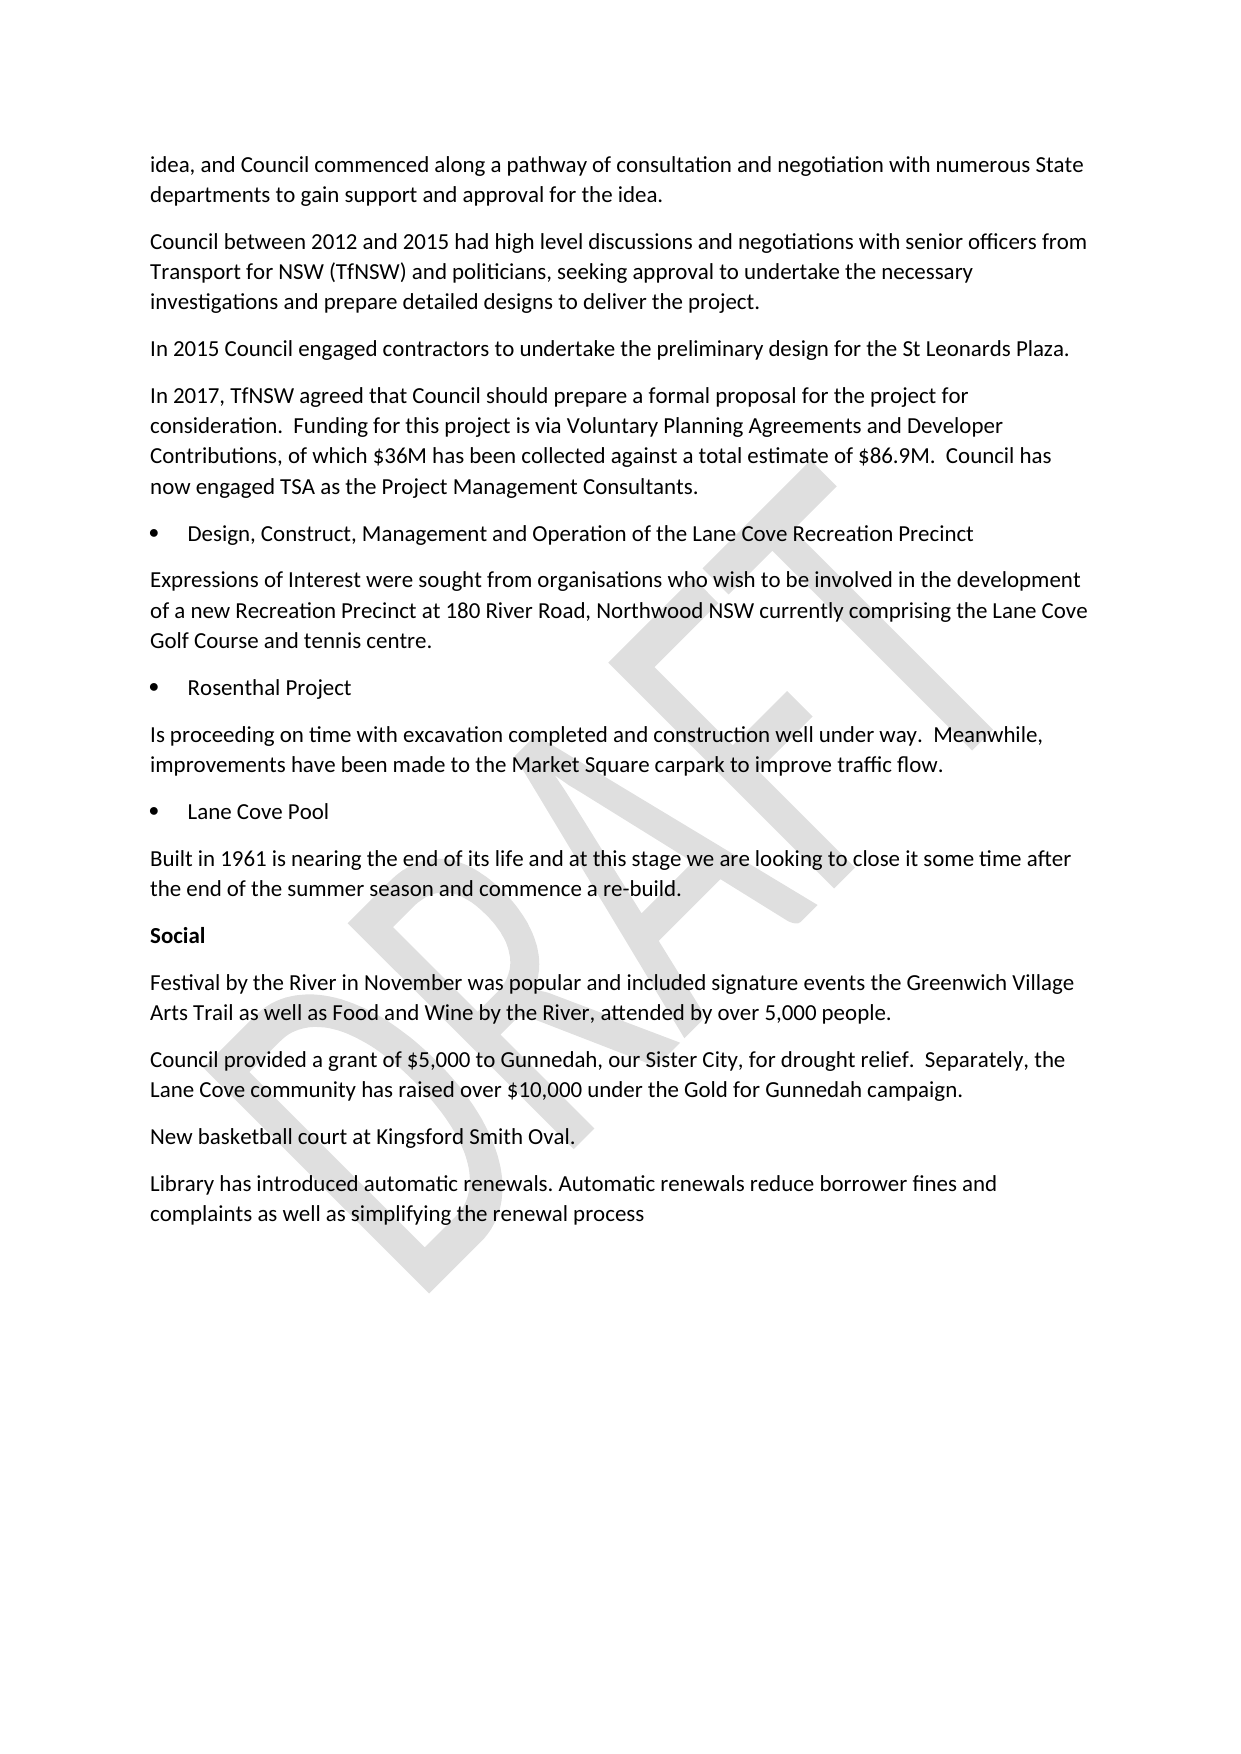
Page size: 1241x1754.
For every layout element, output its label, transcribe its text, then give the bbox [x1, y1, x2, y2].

text In 2015 Council engaged contractors to undertake the preliminary design for the St Leonards Plaza. [150, 334, 1090, 362]
text Expressions of Interest were sought from organisations who wish to be involved in the development of a new Recreation Precinct at 180 River Road, Northwood NSW currently comprising the Lane Cove Golf Course and tennis centre. [150, 566, 1090, 654]
text Festival by the River in November was popular and included signature events the Greenwich Village Arts Trail as well as Food and Wine by the River, attended by over 5,000 people. [150, 968, 1090, 1026]
text Is proceeding on time with excavation completed and construction well under way. Meanwhile, improvements have been made to the Market Square carpark to improve traffic flow. [150, 720, 1090, 778]
list Rosenthal Project [150, 673, 1090, 701]
text Council between 2012 and 2015 had high level discussions and negotiations with senior officers from Transport for NSW (TfNSW) and politicians, seeking approval to undertake the necessary investigations and prepare detailed designs to deliver the project. [150, 227, 1090, 316]
list Design, Construct, Management and Operation of the Lane Cove Recreation Precinct [150, 519, 1090, 547]
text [150, 150, 1090, 208]
text New basketball court at Kingsford Smith Oval. [150, 1122, 1090, 1150]
list Lane Cove Pool [150, 797, 1090, 825]
text Social [150, 921, 1090, 949]
text Council provided a grant of $5,000 to Gunnedah, our Sister City, for drought relief. Separately, the Lane Cove community has raised over $10,000 under the Gold for Gunnedah campaign. [150, 1045, 1090, 1103]
text In 2017, TfNSW agreed that Council should prepare a formal proposal for the project for consideration. Funding for this project is via Voluntary Planning Agreements and Developer Contributions, of which $36M has been collected against a total estimate of $86.9M. Council has now engaged TSA as the Project Management Consultants. [150, 381, 1090, 500]
text Built in 1961 is nearing the end of its life and at this stage we are looking to close it some time after the end of the summer season and commence a re-build. [150, 844, 1090, 902]
text Library has introduced automatic renewals. Automatic renewals reduce borrower fines and complaints as well as simplifying the renewal process [150, 1169, 1090, 1227]
